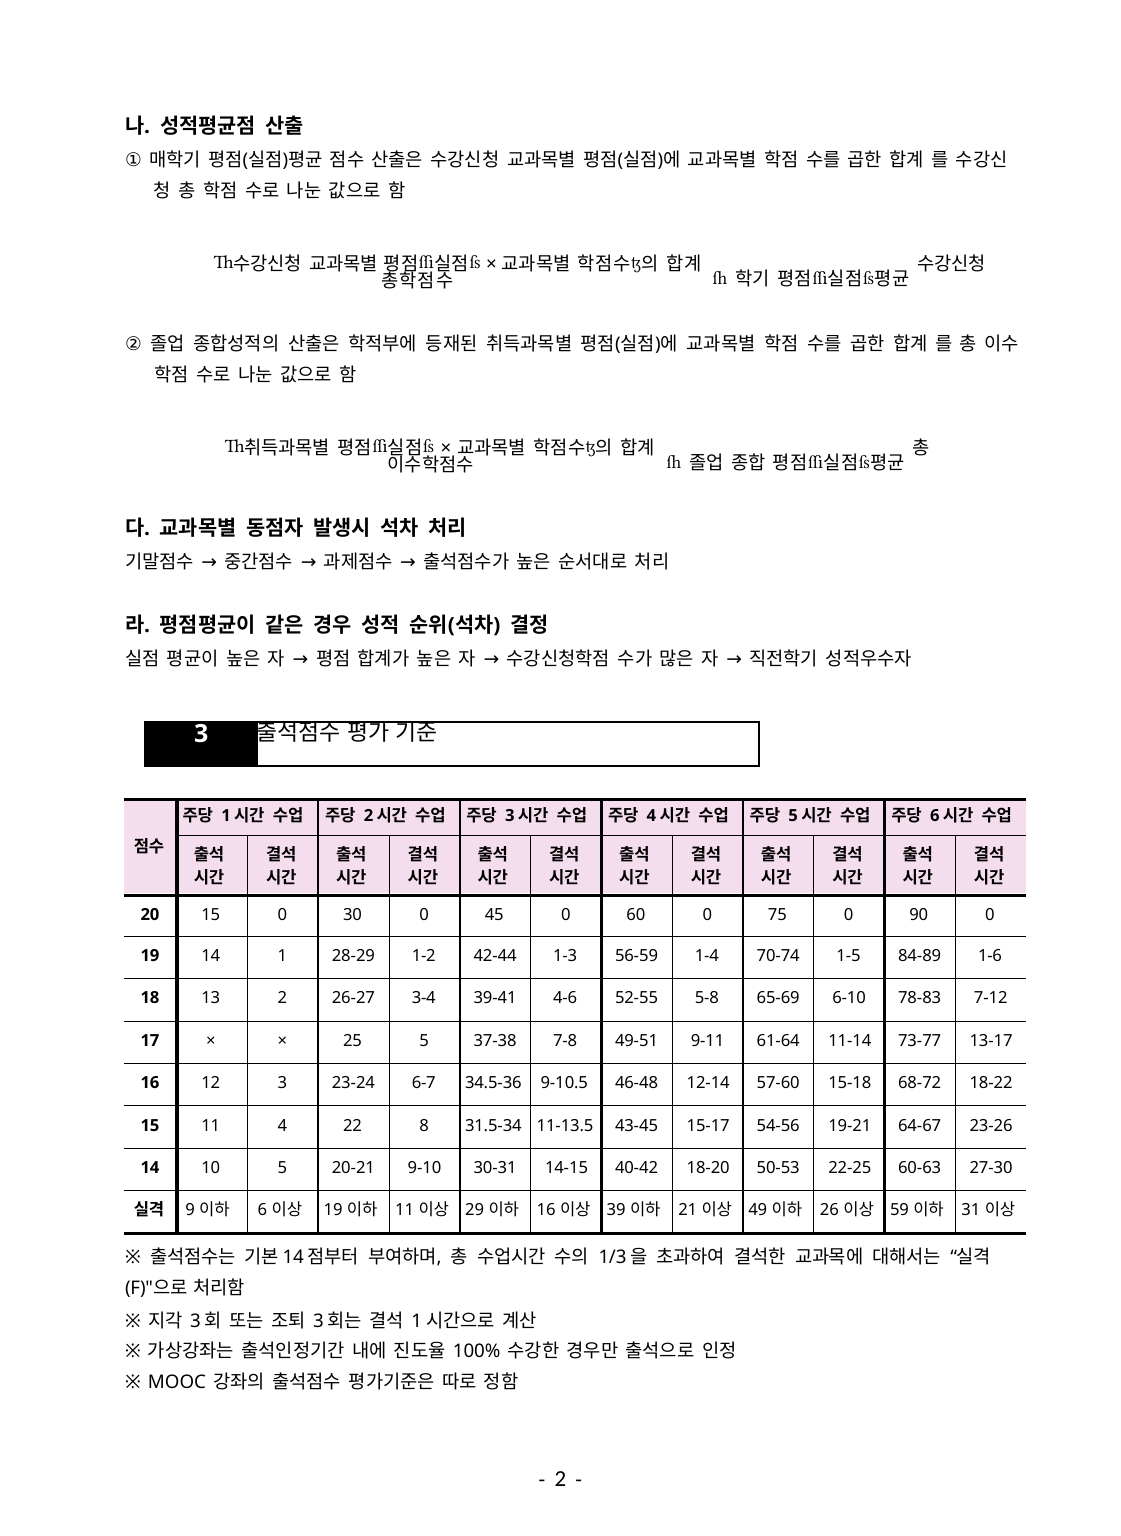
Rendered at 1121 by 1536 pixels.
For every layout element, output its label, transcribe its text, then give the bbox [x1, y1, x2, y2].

table_cell 출석 시간 [319, 836, 389, 893]
table_cell 59 이하 [886, 1191, 955, 1232]
table_cell 14 [179, 937, 247, 978]
table_cell 17 [124, 1022, 175, 1063]
table_cell 49-51 [603, 1022, 672, 1063]
table_cell 출석 시간 [744, 836, 813, 893]
table_cell 25 [319, 1022, 389, 1063]
table_cell 7-8 [531, 1022, 600, 1063]
table_cell 31.5-34 [461, 1106, 530, 1147]
table_cell 26-27 [319, 979, 389, 1021]
table_cell 1-6 [956, 937, 1026, 978]
table_cell 결석 시간 [673, 836, 742, 893]
table_cell 2 [248, 979, 317, 1021]
table_cell 39 이하 [603, 1191, 672, 1232]
table_cell 4 [248, 1106, 317, 1147]
table_cell 5 [390, 1022, 459, 1063]
text 기말점수 → 중간점수 → 과제점수 → 출석점수가 높은 순서대로 처리 [125, 548, 1039, 574]
table_header 주당 4시간 수업 [603, 801, 742, 835]
table_cell 73-77 [886, 1022, 955, 1063]
table_cell 45 [461, 897, 530, 936]
table_cell 19 [124, 937, 175, 978]
table_cell 결석 시간 [390, 836, 459, 893]
table_cell 22-25 [814, 1149, 883, 1190]
subtitle 라. 평점평균이 같은 경우 성적 순위(석차) 결정 [125, 610, 1039, 639]
table_cell 52-55 [603, 979, 672, 1021]
table_cell 12-14 [673, 1064, 742, 1105]
table_cell 78-83 [886, 979, 955, 1021]
table_cell 11-14 [814, 1022, 883, 1063]
table_cell 8 [390, 1106, 459, 1147]
table_cell × [248, 1022, 317, 1063]
table_cell 9-10.5 [531, 1064, 600, 1105]
table_cell 7-12 [956, 979, 1026, 1021]
table_cell 43-45 [603, 1106, 672, 1147]
table_cell 22 [319, 1106, 389, 1147]
table_cell 84-89 [886, 937, 955, 978]
text ① 매학기 평점(실점)평균 점수 산출은 수강신청 교과목별 평점(실점)에 교과목별 학점 수를 곱한 합계 를 수강신청 총 학점 수로 나눈 값으로 함 [125, 146, 1022, 203]
table_cell 1-4 [673, 937, 742, 978]
table_cell 23-26 [956, 1106, 1026, 1147]
text 실점 평균이 높은 자 → 평점 합계가 높은 자 → 수강신청학점 수가 많은 자 → 직전학기 성적우수자 [125, 645, 1039, 671]
table_cell 57-60 [744, 1064, 813, 1105]
text ※ 가상강좌는 출석인정기간 내에 진도율 100% 수강한 경우만 출석으로 인정 [125, 1338, 1039, 1363]
table_cell 21 이상 [673, 1191, 742, 1232]
table_cell 28-29 [319, 937, 389, 978]
table_cell 42-44 [461, 937, 530, 978]
table_cell 13-17 [956, 1022, 1026, 1063]
subtitle 다. 교과목별 동점자 발생시 석차 처리 [125, 513, 1039, 542]
table_cell 5-8 [673, 979, 742, 1021]
text 취득과목별 평점실점 × 교과목별 학점수의 합계  졸업 종합 평점실점평균 총 이수학점수 [224, 432, 932, 476]
table_header 주당 1시간 수업 [179, 801, 317, 835]
table_cell 29 이하 [461, 1191, 530, 1232]
table_cell 16 [124, 1064, 175, 1105]
table_cell 30-31 [461, 1149, 530, 1190]
table_cell 출석 시간 [461, 836, 530, 893]
table_cell 50-53 [744, 1149, 813, 1190]
table_cell 결석 시간 [814, 836, 883, 893]
table_cell 6 이상 [248, 1191, 317, 1232]
table_cell 20-21 [319, 1149, 389, 1190]
table_cell 26 이상 [814, 1191, 883, 1232]
table_cell 40-42 [603, 1149, 672, 1190]
table_cell 56-59 [603, 937, 672, 978]
table_cell 46-48 [603, 1064, 672, 1105]
table_header 주당 2시간 수업 [319, 801, 459, 835]
table_cell 5 [248, 1149, 317, 1190]
table_cell 15 [124, 1106, 175, 1147]
table_cell 14 [124, 1149, 175, 1190]
table_cell 60 [603, 897, 672, 936]
table_cell 11-13.5 [531, 1106, 600, 1147]
table_cell 90 [886, 897, 955, 936]
table_cell 11 이상 [390, 1191, 459, 1232]
table_cell 0 [814, 897, 883, 936]
table_cell 출석 시간 [603, 836, 672, 893]
text ※ 출석점수는 기본14점부터 부여하며, 총 수업시간 수의 1/3을 초과하여 결석한 교과목에 대해서는 “실격(F)"으로 처리함 [125, 1243, 1022, 1300]
text ※ 지각 3회 또는 조퇴 3회는 결석 1시간으로 계산 [125, 1307, 1039, 1332]
table_cell 68-72 [886, 1064, 955, 1105]
table_cell 49 이하 [744, 1191, 813, 1232]
table_cell 75 [744, 897, 813, 936]
table_cell 19-21 [814, 1106, 883, 1147]
table_cell 16 이상 [531, 1191, 600, 1232]
table_cell 31 이상 [956, 1191, 1026, 1232]
table_cell 18-22 [956, 1064, 1026, 1105]
table_header 주당 6시간 수업 [886, 801, 1026, 835]
table_cell 23-24 [319, 1064, 389, 1105]
table_cell 18-20 [673, 1149, 742, 1190]
table_cell 9-11 [673, 1022, 742, 1063]
table_cell × [179, 1022, 247, 1063]
table_cell 결석 시간 [531, 836, 600, 893]
table_header 주당 3시간 수업 [461, 801, 600, 835]
table_cell 30 [319, 897, 389, 936]
table_header 점수 [124, 801, 175, 893]
table_cell 출석 시간 [886, 836, 955, 893]
table_cell 15-17 [673, 1106, 742, 1147]
table_cell 34.5-36 [461, 1064, 530, 1105]
table_cell 11 [179, 1106, 247, 1147]
table_cell 9-10 [390, 1149, 459, 1190]
table_cell 61-64 [744, 1022, 813, 1063]
subtitle 나. 성적평균점 산출 [125, 111, 1039, 140]
table_cell 3 [248, 1064, 317, 1105]
table_cell 27-30 [956, 1149, 1026, 1190]
table_cell 1-3 [531, 937, 600, 978]
table_cell 출석 시간 [179, 836, 247, 893]
table_cell 0 [390, 897, 459, 936]
text ※ MOOC 강좌의 출석점수 평가기준은 따로 정함 [125, 1369, 1039, 1394]
table_cell 0 [673, 897, 742, 936]
table_cell 1-2 [390, 937, 459, 978]
table_cell 18 [124, 979, 175, 1021]
text ② 졸업 종합성적의 산출은 학적부에 등재된 취득과목별 평점(실점)에 교과목별 학점 수를 곱한 합계 를 총 이수학점 수로 나눈 값으로 함 [125, 330, 1022, 387]
table_cell 10 [179, 1149, 247, 1190]
table_cell 60-63 [886, 1149, 955, 1190]
table_cell 37-38 [461, 1022, 530, 1063]
table_cell 6-7 [390, 1064, 459, 1105]
table_cell 15 [179, 897, 247, 936]
table_cell 0 [956, 897, 1026, 936]
table_cell 19 이하 [319, 1191, 389, 1232]
table_cell 0 [531, 897, 600, 936]
table_cell 3-4 [390, 979, 459, 1021]
table_cell 20 [124, 897, 175, 936]
table_cell 14-15 [531, 1149, 600, 1190]
table_cell 64-67 [886, 1106, 955, 1147]
table_cell 4-6 [531, 979, 600, 1021]
table_cell 6-10 [814, 979, 883, 1021]
table_cell 1-5 [814, 937, 883, 978]
table_cell 13 [179, 979, 247, 1021]
text 수강신청 교과목별 평점실점 × 교과목별 학점수의 합계  학기 평점실점평균 수강신청 총학점수 [213, 248, 997, 292]
table_cell 9 이하 [179, 1191, 247, 1232]
table_cell 15-18 [814, 1064, 883, 1105]
table_cell 54-56 [744, 1106, 813, 1147]
table_cell 39-41 [461, 979, 530, 1021]
table_cell 1 [248, 937, 317, 978]
table_cell 결석 시간 [248, 836, 317, 893]
table_cell 12 [179, 1064, 247, 1105]
table_cell 70-74 [744, 937, 813, 978]
table_cell 결석 시간 [956, 836, 1026, 893]
table_cell 0 [248, 897, 317, 936]
table_cell 65-69 [744, 979, 813, 1021]
table_header 주당 5시간 수업 [744, 801, 883, 835]
table_cell 실격 [124, 1191, 175, 1232]
